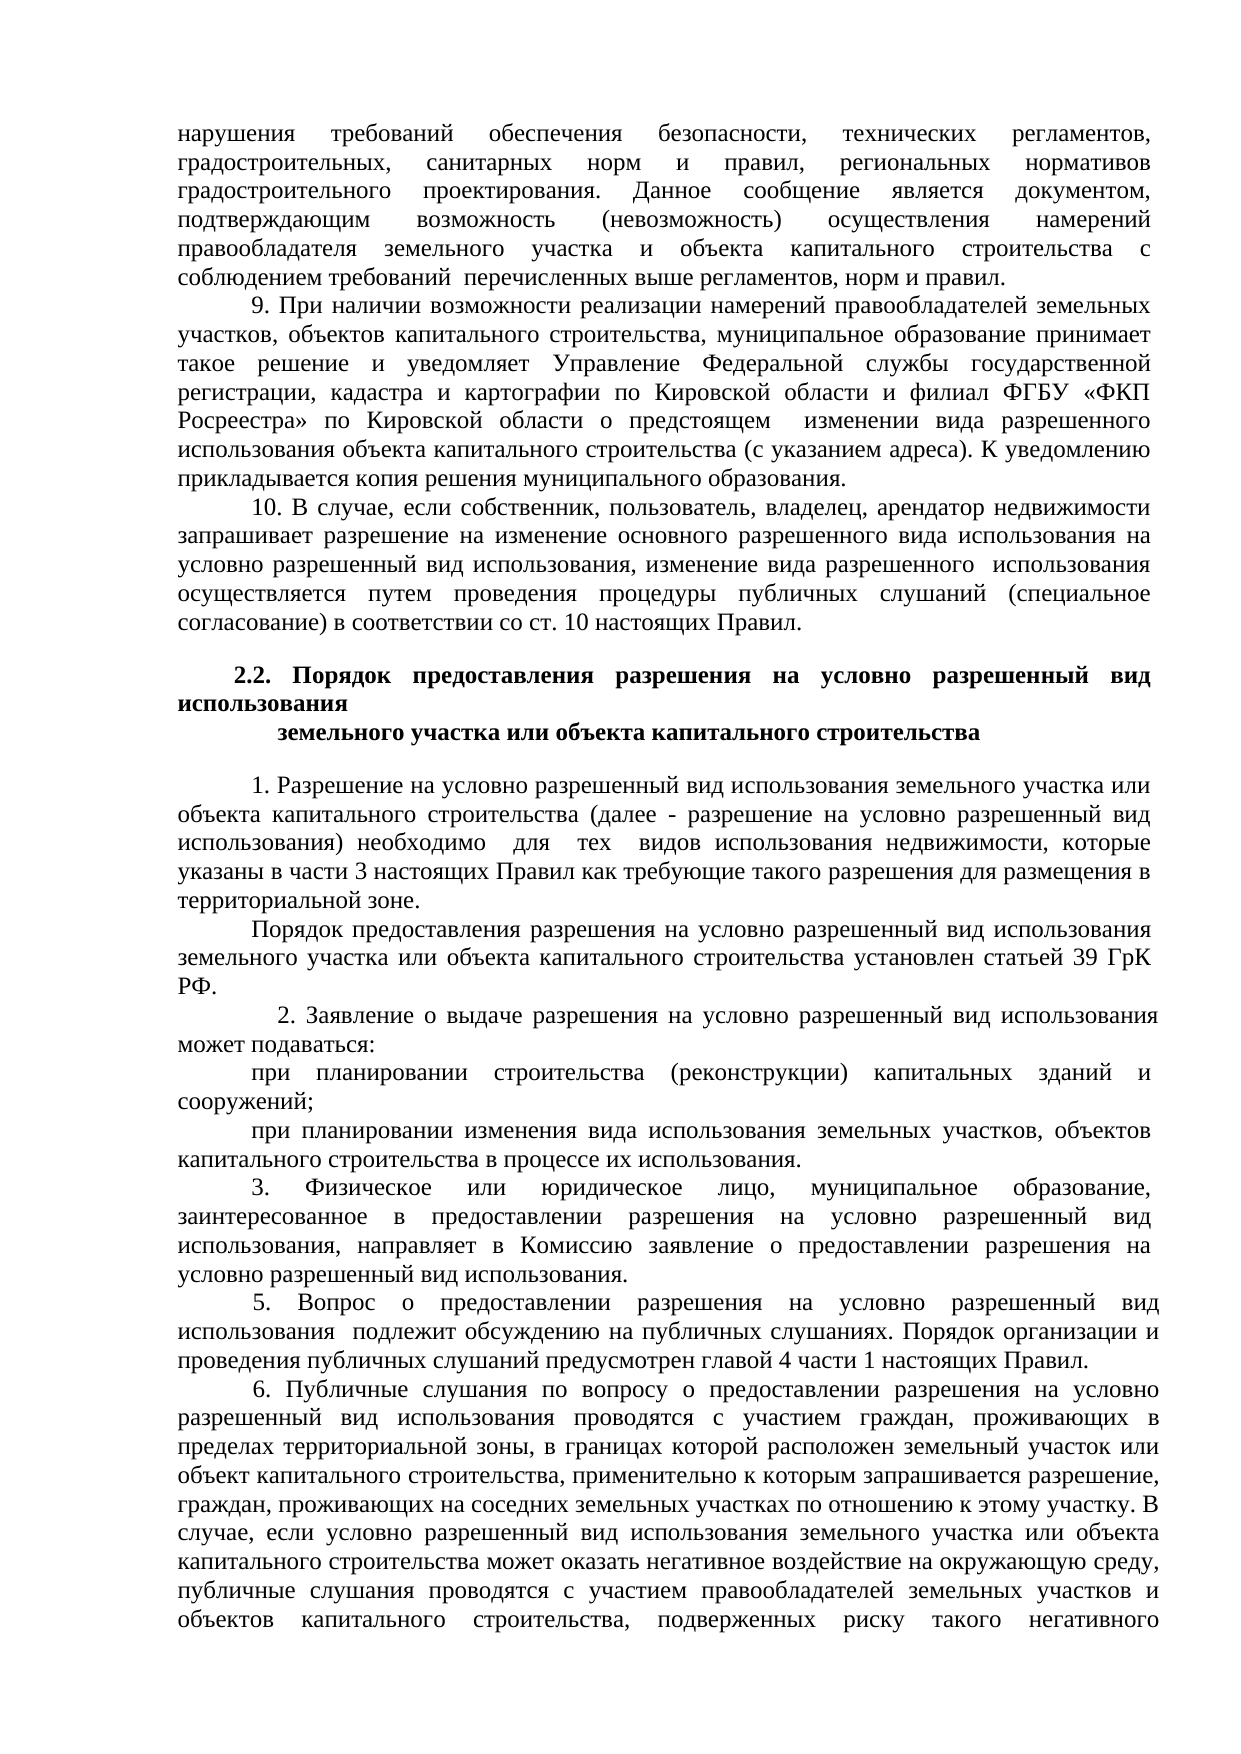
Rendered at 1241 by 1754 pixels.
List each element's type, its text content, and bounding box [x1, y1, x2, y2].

text 9. При наличии возможности реализации намерений правообладателей земельных участков, объектов капитального строительства, муниципальное образование принимает такое решение и уведомляет Управление Федеральной службы государственной регистрации, кадастра и картографии по Кировской области и филиал ФГБУ «ФКП Росреестра» по Кировской области о предстоящем изменении вида разрешенного использования объекта капитального строительства (с указанием адреса). К уведомлению прикладывается копия решения муниципального образования. [177, 291, 1152, 492]
text 3. Физическое или юридическое лицо, муниципальное образование, заинтересованное в предоставлении разрешения на условно разрешенный вид использования, направляет в Комиссию заявление о предоставлении разрешения на условно разрешенный вид использования. [177, 1172, 1152, 1287]
text при планировании изменения вида использования земельных участков, объектов капитального строительства в процессе их использования. [177, 1115, 1152, 1172]
text 2.2. Порядок предоставления разрешения на условно разрешенный вид использования [177, 660, 1152, 717]
text 2. Заявление о выдаче разрешения на условно разрешенный вид использования может подаваться: [177, 1000, 1160, 1057]
text 1. Разрешение на условно разрешенный вид использования земельного участка или объекта капитального строительства (далее - разрешение на условно разрешенный вид использования) необходимо для тех видов использования недвижимости, которые указаны в части 3 настоящих Правил как требующие такого разрешения для размещения в территориальной зоне. [177, 770, 1152, 914]
text при планировании строительства (реконструкции) капитальных зданий и сооружений; [177, 1057, 1152, 1115]
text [177, 1374, 1160, 1632]
text Порядок предоставления разрешения на условно разрешенный вид использования земельного участка или объекта капитального строительства установлен статьей 39 ГрК РФ. [177, 914, 1152, 1000]
text земельного участка или объекта капитального строительства [177, 717, 1152, 746]
text 10. В случае, если собственник, пользователь, владелец, арендатор недвижимости запрашивает разрешение на изменение основного разрешенного вида использования на условно разрешенный вид использования, изменение вида разрешенного использования осуществляется путем проведения процедуры публичных слушаний (специальное согласование) в соответствии со ст. 10 настоящих Правил. [177, 492, 1152, 636]
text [177, 118, 1152, 291]
text 5. Вопрос о предоставлении разрешения на условно разрешенный вид использования подлежит обсуждению на публичных слушаниях. Порядок организации и проведения публичных слушаний предусмотрен главой 4 части 1 настоящих Правил. [177, 1287, 1160, 1374]
